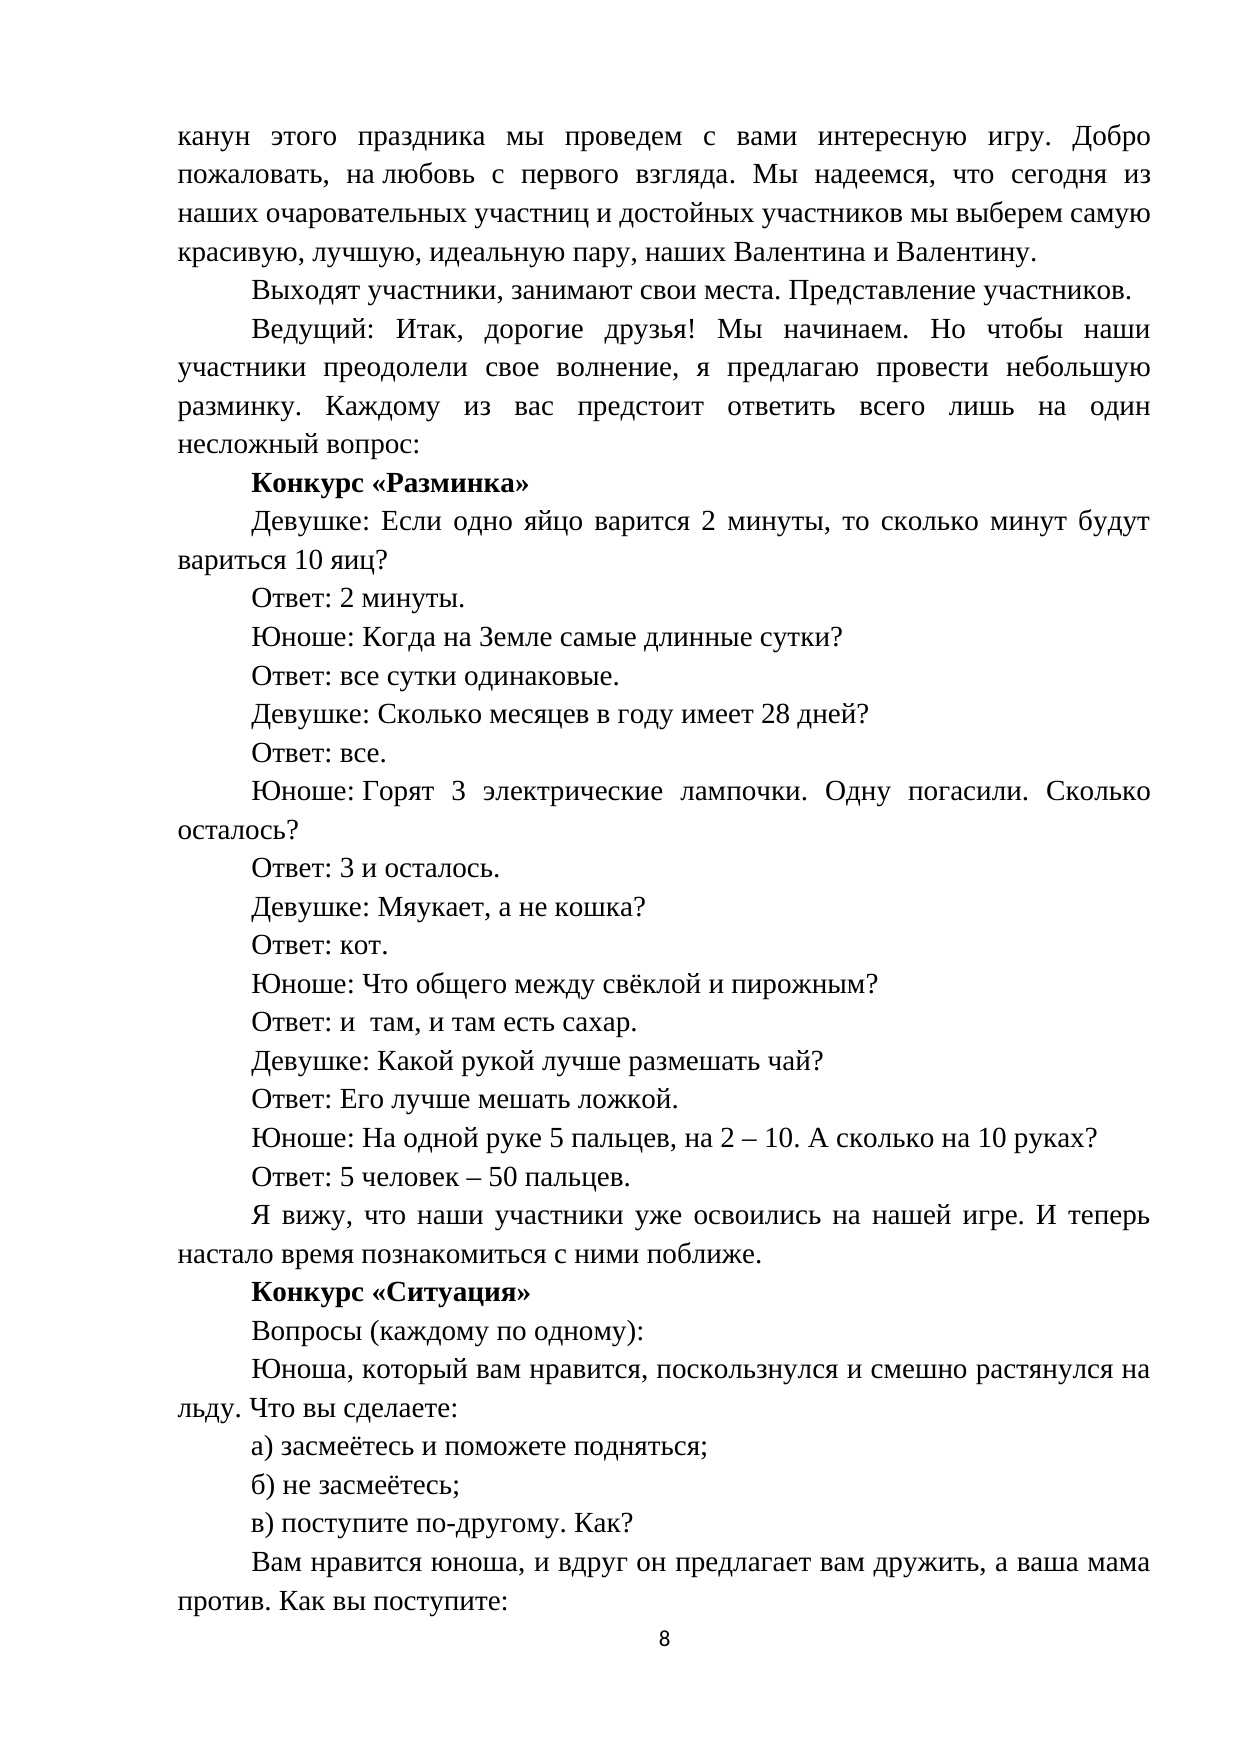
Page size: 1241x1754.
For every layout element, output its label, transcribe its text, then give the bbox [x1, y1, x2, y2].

text Конкурс «Ситуация» [177, 1274, 1152, 1308]
text Ответ: кот. [177, 927, 1152, 961]
text Девушке: Мяукает, а не кошка? [251, 889, 1152, 922]
text Юноше: На одной руке 5 пальцев, на 2 – 10. А сколько на 10 руках? [177, 1120, 1152, 1154]
text Конкурс «Разминка» [177, 465, 1152, 498]
text Ведущий: Итак, дорогие друзья! Мы начинаем. Но чтобы наши участники преодолели свое волнение, я предлагаю провести небольшую разминку. Каждому из вас предстоит ответить всего лишь на один несложный вопрос: [177, 311, 1152, 460]
text Девушке: Сколько месяцев в году имеет 28 дней? [177, 696, 1152, 730]
text Я вижу, что наши участники уже освоились на нашей игре. И теперь настало время познакомиться с ними поближе. [177, 1197, 1152, 1269]
text а) засмеётесь и поможете подняться; [177, 1428, 1152, 1462]
text Вопросы (каждому по одному): [177, 1313, 1152, 1346]
text в) поступите по-другому. Как? [177, 1506, 1152, 1539]
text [177, 118, 1152, 267]
text Вам нравится юноша, и вдруг он предлагает вам дружить, а ваша мама против. Как вы поступите: [177, 1544, 1152, 1616]
text Ответ: и там, и там есть сахар. [177, 1004, 1152, 1038]
text б) не засмеётесь; [177, 1467, 1152, 1501]
text Ответ: 2 минуты. [177, 581, 1152, 614]
text Ответ: Его лучше мешать ложкой. [177, 1082, 1152, 1115]
text Юноше: Когда на Земле самые длинные сутки? [177, 619, 1152, 653]
text Юноше: Что общего между свёклой и пирожным? [177, 966, 1152, 999]
text Юноше: Горят 3 электрические лампочки. Одну погасили. Сколько осталось? [177, 773, 1152, 845]
text Ответ: все сутки одинаковые. [177, 658, 1152, 691]
text Ответ: 5 человек – 50 пальцев. [177, 1159, 1152, 1192]
text Девушке: Если одно яйцо варится 2 минуты, то сколько минут будут вариться 10 яиц? [177, 503, 1152, 576]
text Девушке: Какой рукой лучше размешать чай? [251, 1043, 1152, 1077]
text Ответ: все. [177, 735, 1152, 768]
text Выходят участники, занимают свои места. Представление участников. [177, 272, 1152, 306]
text Ответ: 3 и осталось. [177, 850, 1152, 884]
text Юноша, который вам нравится, поскользнулся и смешно растянулся на льду. Что вы сделаете: [177, 1351, 1152, 1423]
